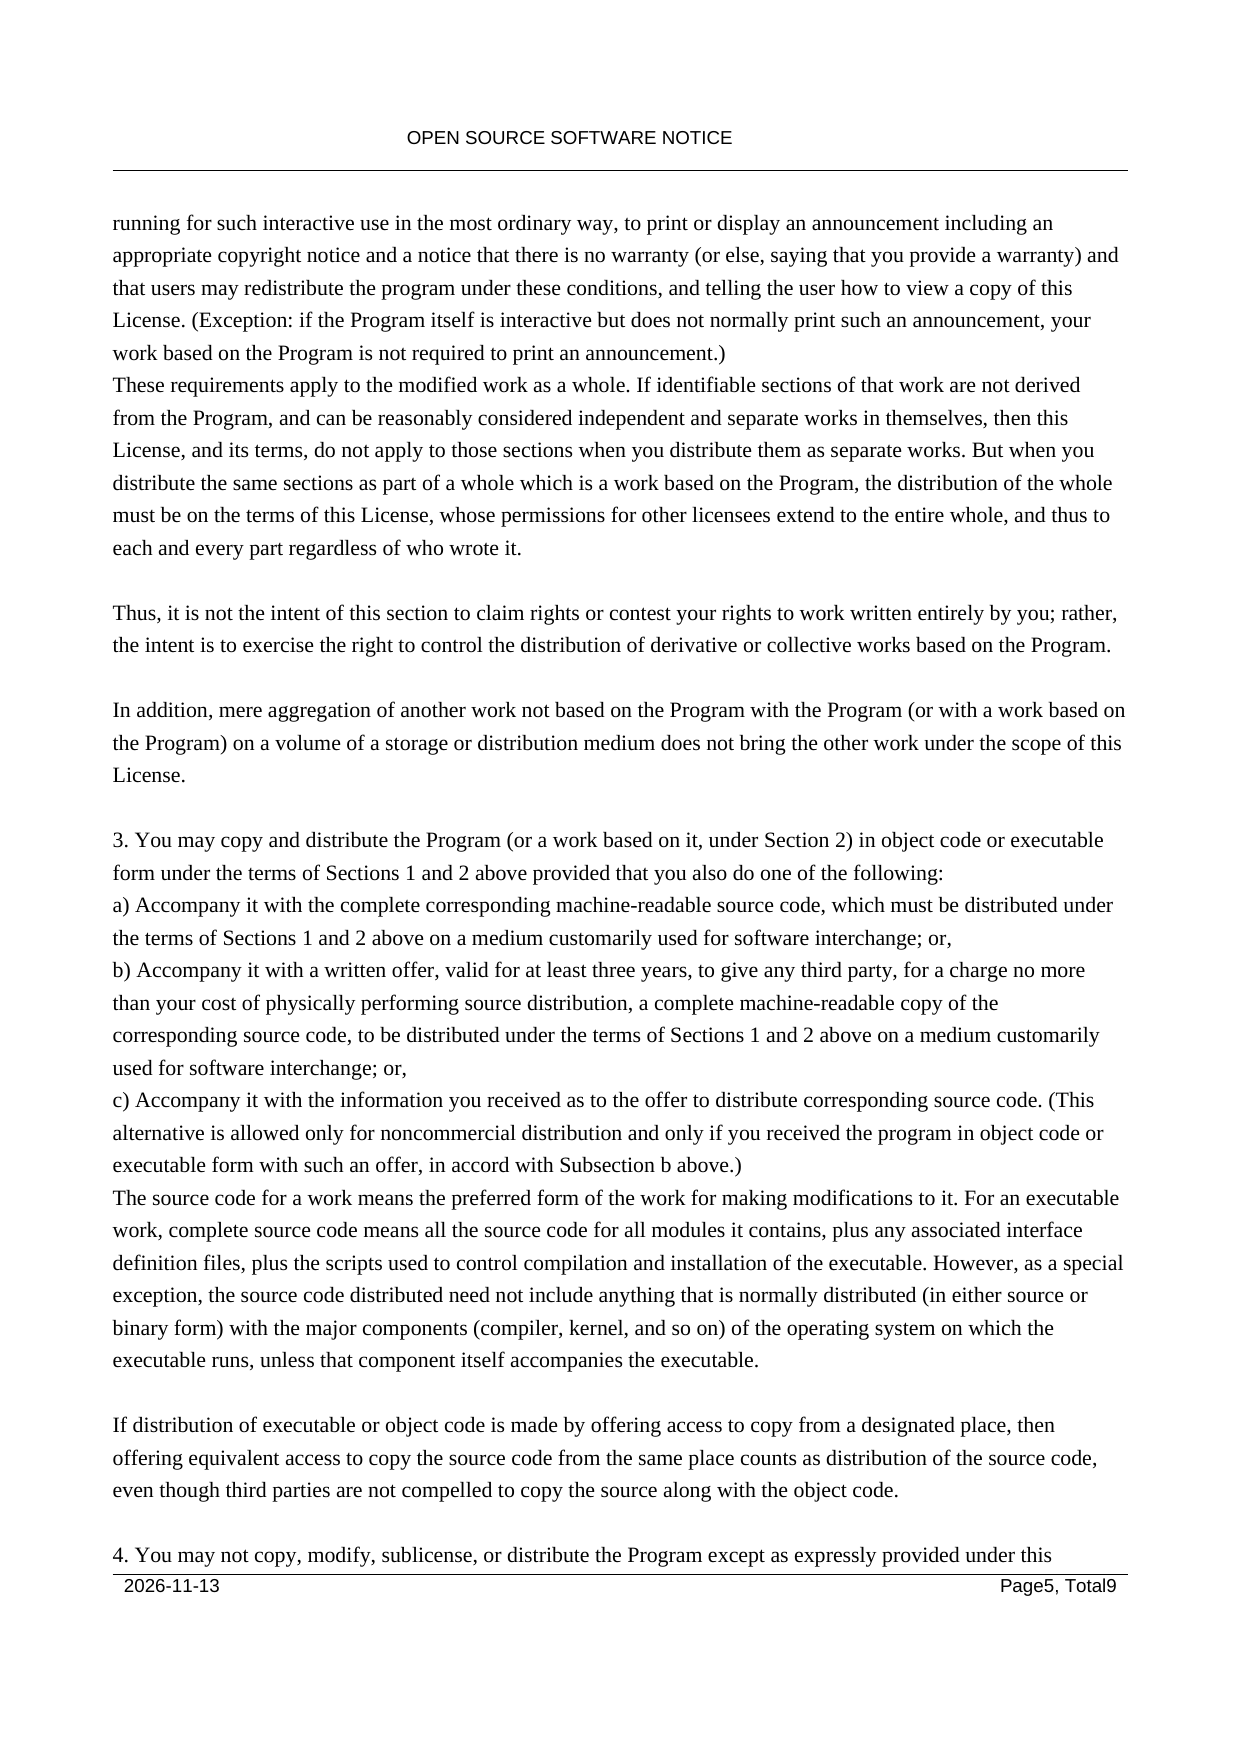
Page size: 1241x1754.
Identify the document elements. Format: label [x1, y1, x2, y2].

text [112, 206, 1128, 1571]
